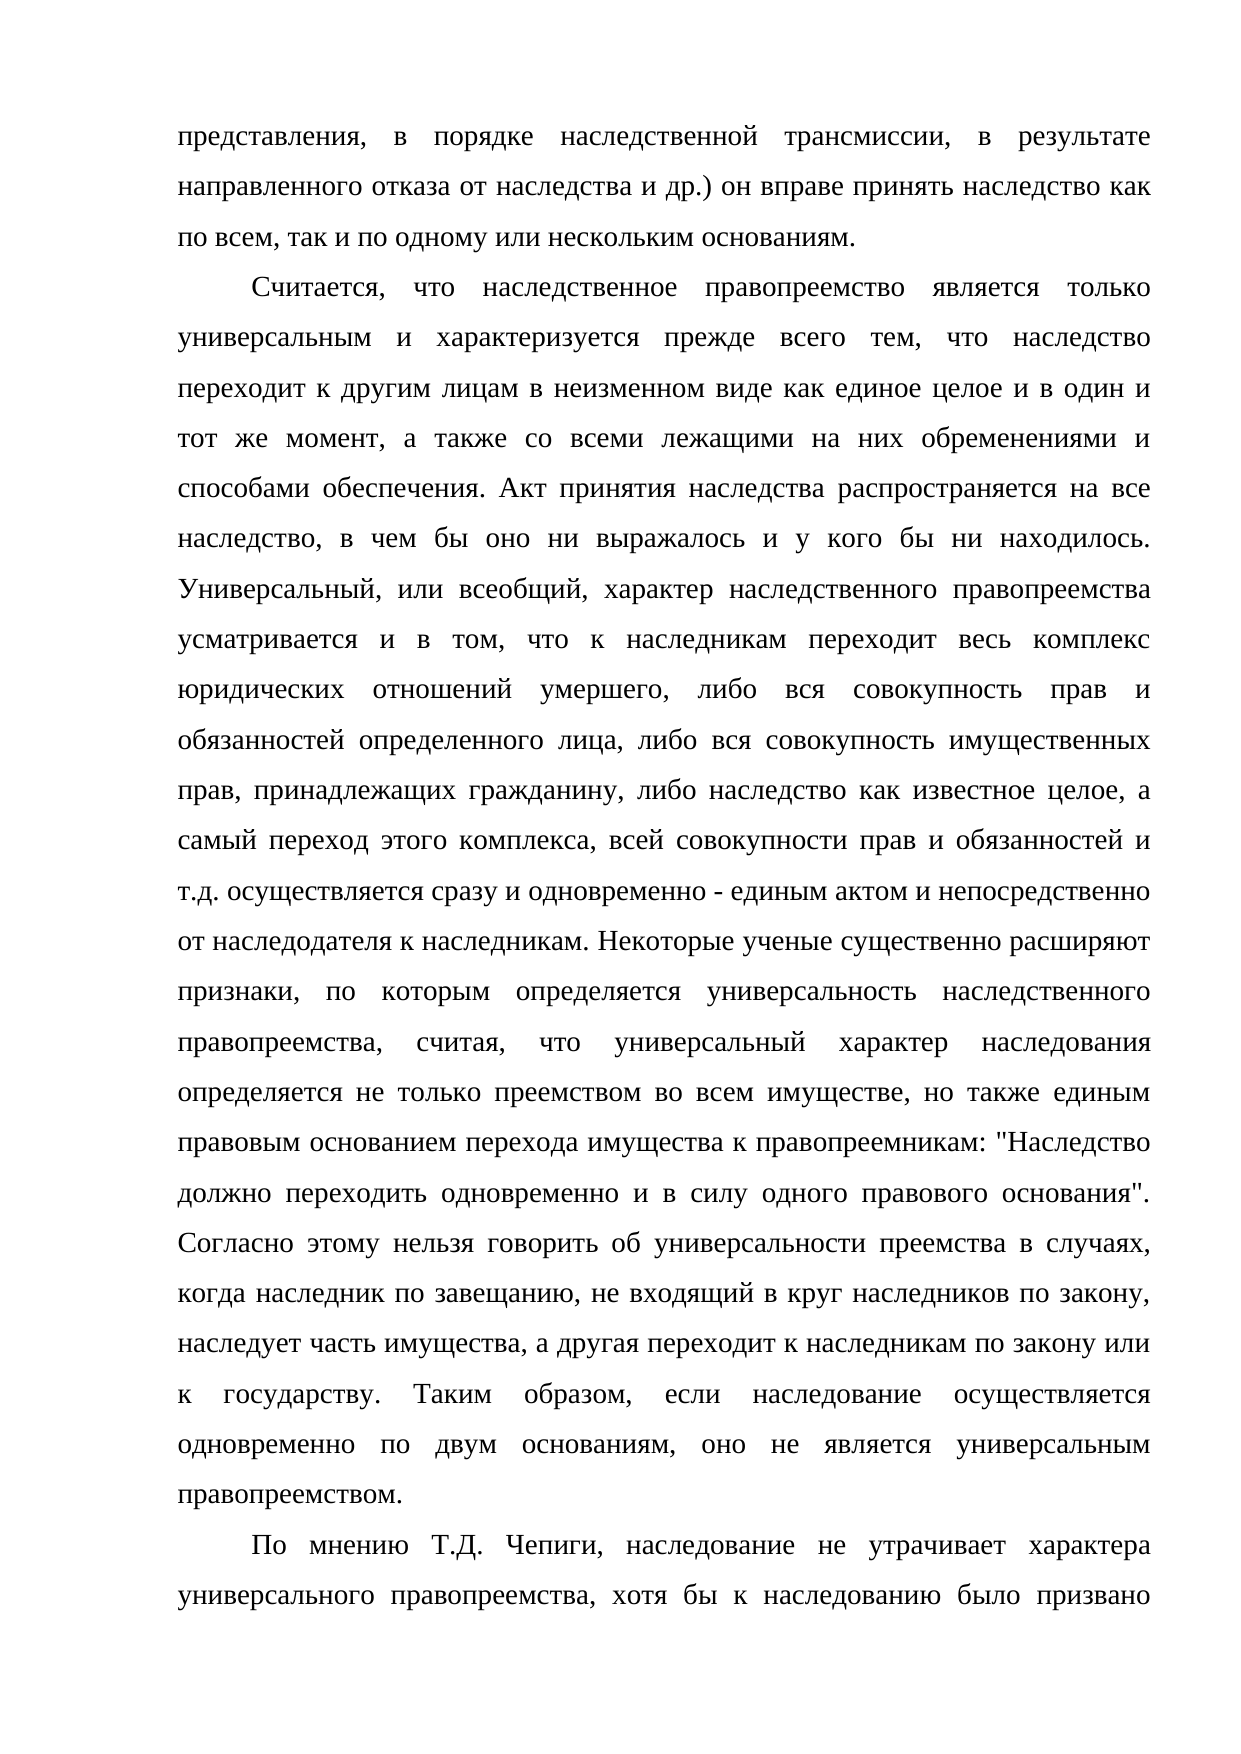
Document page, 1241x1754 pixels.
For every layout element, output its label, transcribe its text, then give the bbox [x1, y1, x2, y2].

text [177, 1527, 1152, 1611]
text Считается, что наследственное правопреемство является только универсальным и характеризуется прежде всего тем, что наследство переходит к другим лицам в неизменном виде как единое целое и в один и тот же момент, а также со всеми лежащими на них обременениями и способами обеспечения. Акт принятия наследства распространяется на все наследство, в чем бы оно ни выражалось и у кого бы ни находилось. Универсальный, или всеобщий, характер наследственного правопреемства усматривается и в том, что к наследникам переходит весь комплекс юридических отношений умершего, либо вся совокупность прав и обязанностей определенного лица, либо вся совокупность имущественных прав, принадлежащих гражданину, либо наследство как известное целое, а самый переход этого комплекса, всей совокупности прав и обязанностей и т.д. осуществляется сразу и одновременно - единым актом и непосредственно от наследодателя к наследникам. Некоторые ученые существенно расширяют признаки, по которым определяется универсальность наследственного правопреемства, считая, что универсальный характер наследования определяется не только преемством во всем имуществе, но также единым правовым основанием перехода имущества к правопреемникам: "Наследство должно переходить одновременно и в силу одного правового основания". Согласно этому нельзя говорить об универсальности преемства в случаях, когда наследник по завещанию, не входящий в круг наследников по закону, наследует часть имущества, а другая переходит к наследникам по закону или к государству. Таким образом, если наследование осуществляется одновременно по двум основаниям, оно не является универсальным правопреемством. [177, 269, 1152, 1510]
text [177, 118, 1152, 252]
